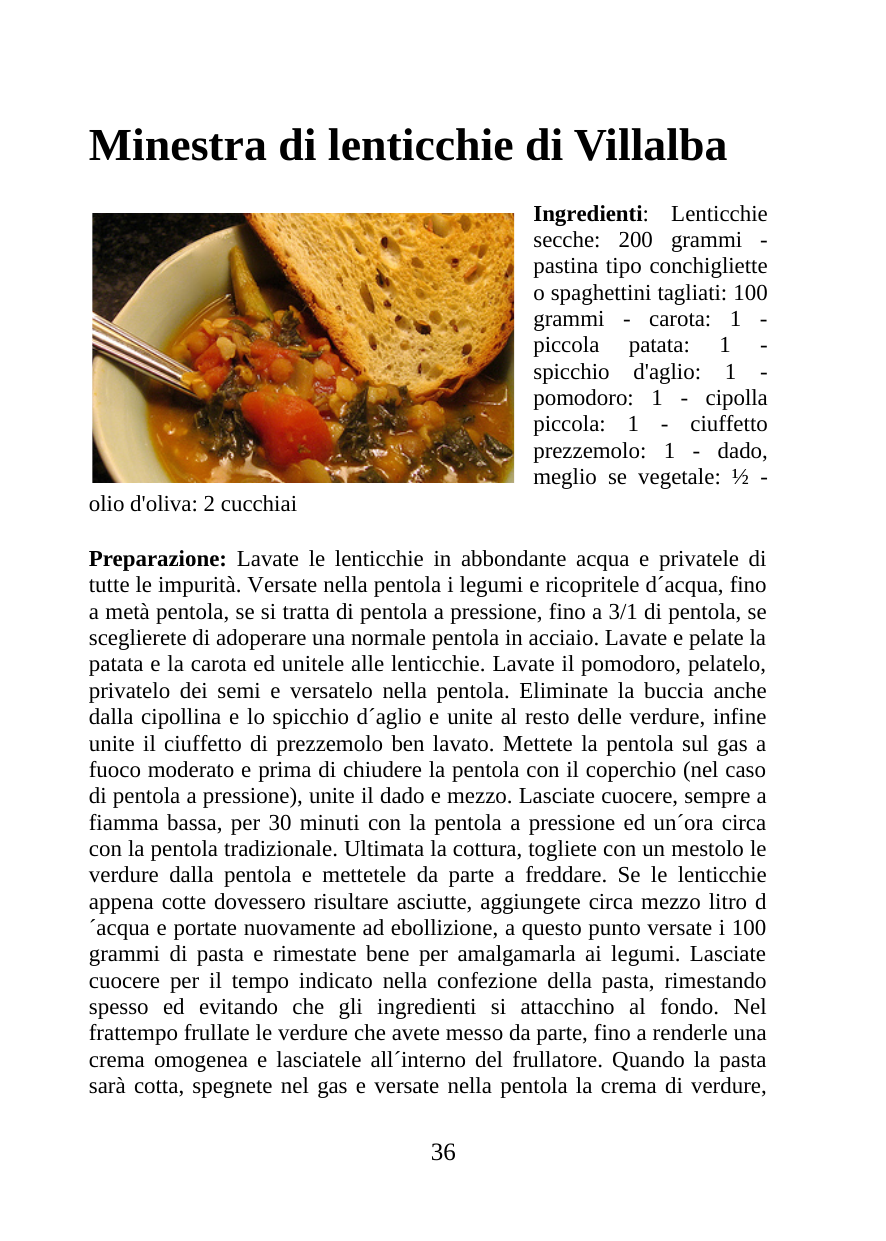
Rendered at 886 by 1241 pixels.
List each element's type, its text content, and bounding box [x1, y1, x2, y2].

picture [92, 213, 515, 483]
subtitle Minestra di lenticchie di Villalba [89, 118, 768, 171]
